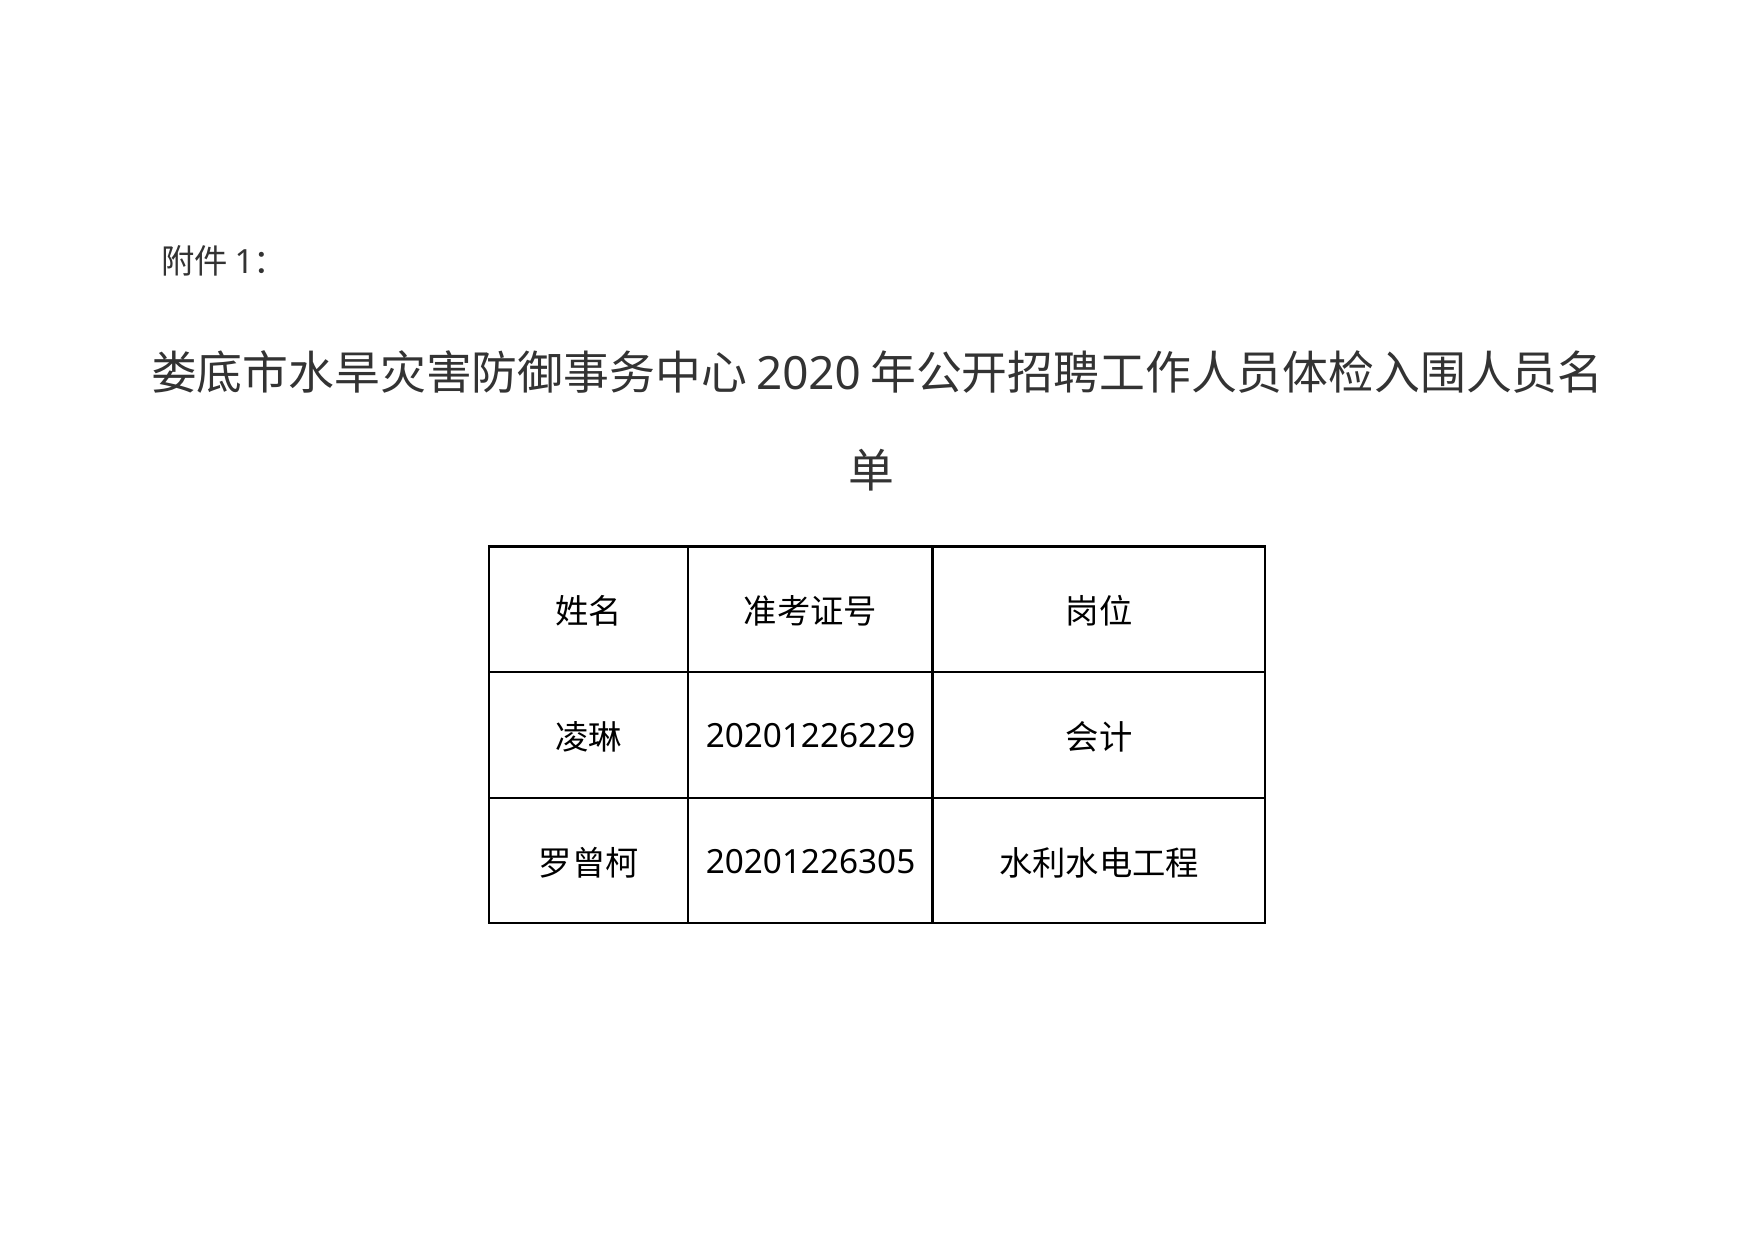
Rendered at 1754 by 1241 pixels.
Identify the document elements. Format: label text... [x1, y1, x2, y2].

table_cell 会计 [934, 673, 1264, 797]
table_header 姓名 [490, 548, 687, 671]
table_cell 20201226229 [689, 673, 931, 797]
table_cell 水利水电工程 [934, 799, 1264, 922]
table_header 准考证号 [689, 548, 931, 671]
table_cell 罗曾柯 [490, 799, 687, 922]
text 娄底市水旱灾害防御事务中心2020年公开招聘工作人员体检入围人员名单 [150, 321, 1604, 516]
table_header 岗位 [934, 548, 1264, 671]
table_cell 凌琳 [490, 673, 687, 797]
text 附件1： [150, 227, 1604, 292]
table_cell 20201226305 [689, 799, 931, 922]
